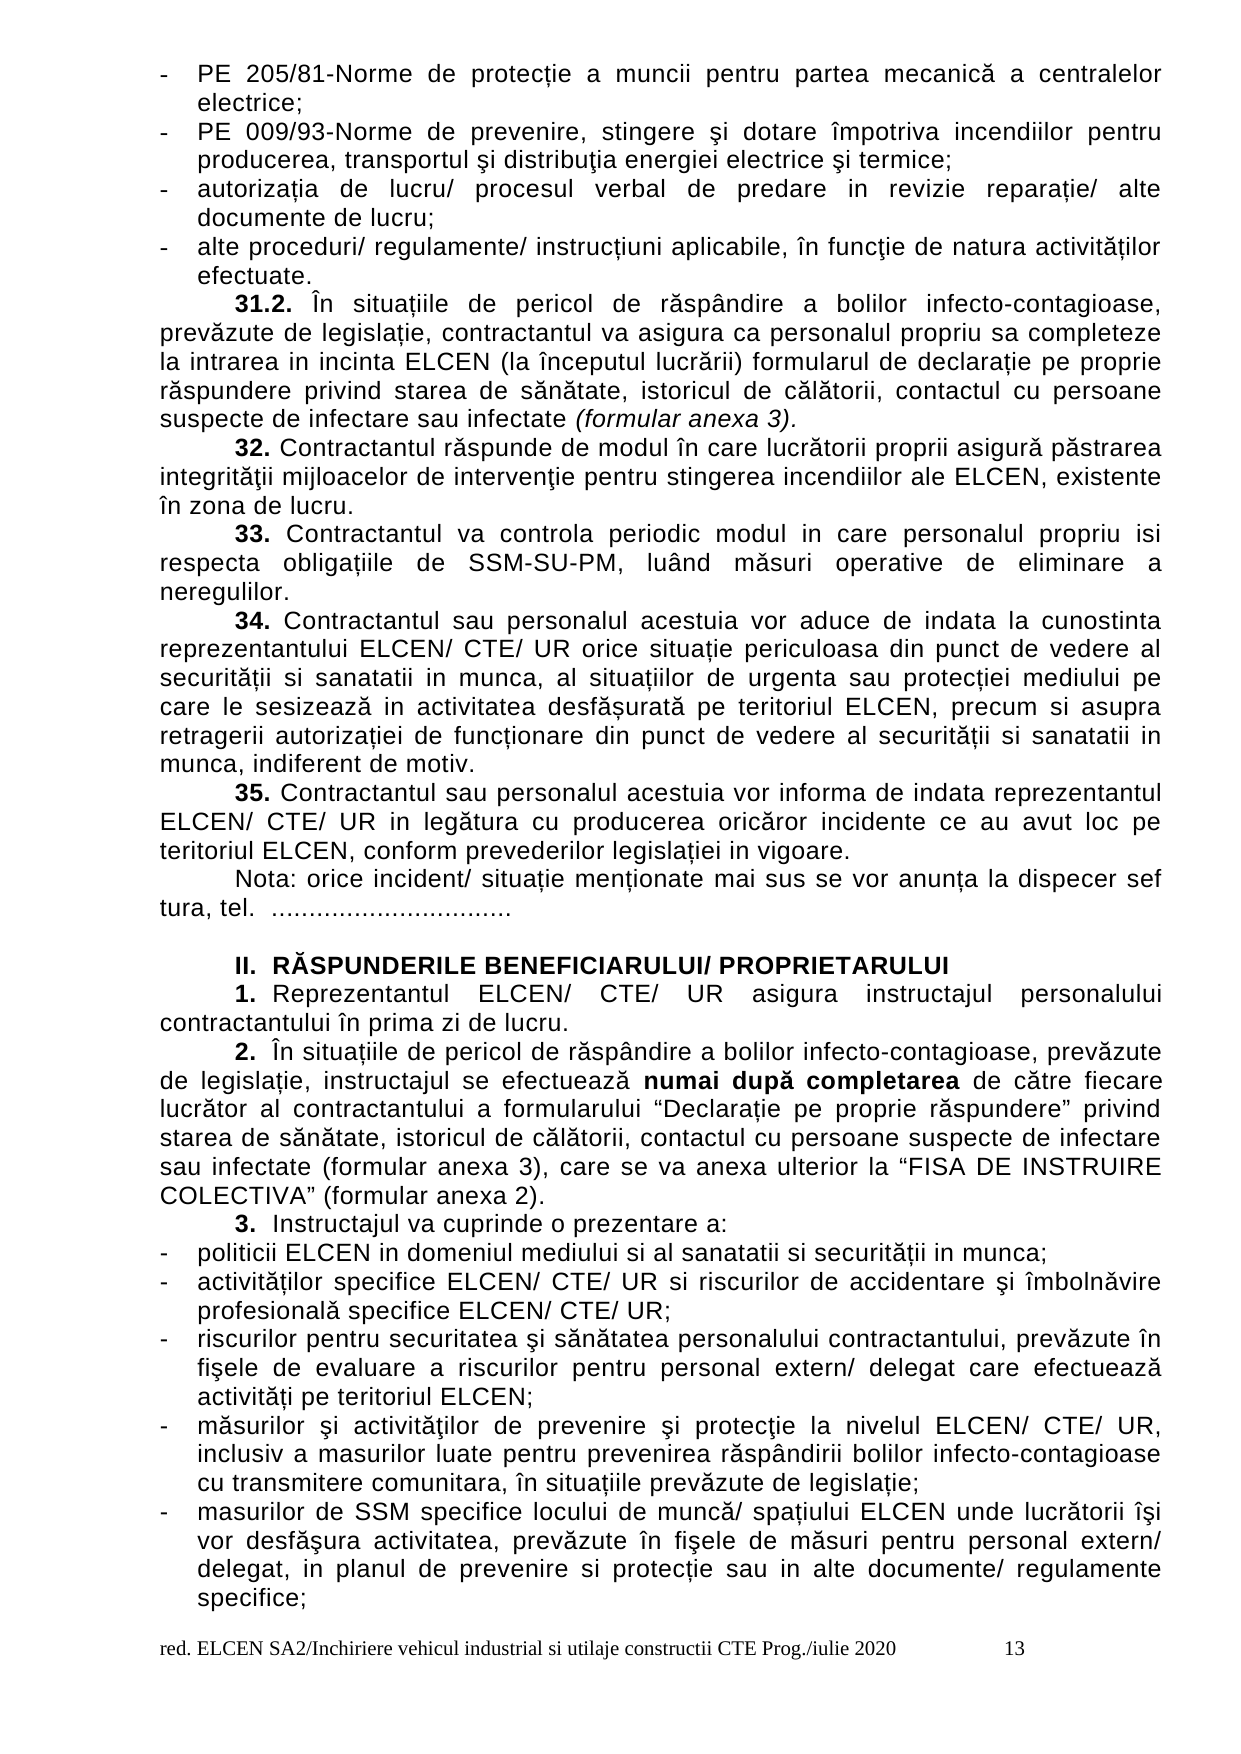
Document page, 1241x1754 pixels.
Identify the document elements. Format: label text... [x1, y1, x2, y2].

list În situațiile de pericol de răspândire a bolilor infecto-contagioase, prevăzute de legislație, instructajul se efectuează numai după completarea de către fiecare lucrător al contractantului a formularului “Declarație pe proprie răspundere” privind starea de sănătate, istoricul de călătorii, contactul cu persoane suspecte de infectare sau infectate (formular anexa 3), care se va anexa ulterior la “FISA DE INSTRUIRE COLECTIVA” (formular anexa 2). [159, 1037, 1163, 1209]
list riscurilor pentru securitatea şi sănătatea personalului contractantului, prevăzute în fişele de evaluare a riscurilor pentru personal extern/ delegat care efectuează activități pe teritoriul ELCEN; [159, 1324, 1163, 1411]
list Reprezentantul ELCEN/ CTE/ UR asigura instructajul personalului contractantului în prima zi de lucru. [159, 979, 1163, 1037]
text Nota: orice incident/ situație menționate mai sus se vor anunța la dispecer sef tura, tel. ................................ [159, 864, 1163, 922]
list activităților specifice ELCEN/ CTE/ UR si riscurilor de accidentare şi îmbolnǎvire profesionalǎ specifice ELCEN/ CTE/ UR; [159, 1267, 1163, 1324]
list politicii ELCEN in domeniul mediului si al sanatatii si securității in munca; [159, 1238, 1163, 1267]
list alte proceduri/ regulamente/ instrucțiuni aplicabile, în funcţie de natura activităților efectuate. [159, 232, 1163, 289]
list măsurilor şi activităţilor de prevenire şi protecţie la nivelul ELCEN/ CTE/ UR, inclusiv a masurilor luate pentru prevenirea răspândirii bolilor infecto-contagioase cu transmitere comunitara, în situațiile prevăzute de legislație; [159, 1411, 1163, 1497]
text 34. Contractantul sau personalul acestuia vor aduce de indata la cunostinta reprezentantului ELCEN/ CTE/ UR orice situație periculoasa din punct de vedere al securității si sanatatii in munca, al situațiilor de urgenta sau protecției mediului pe care le sesizează in activitatea desfășurată pe teritoriul ELCEN, precum si asupra retragerii autorizației de funcționare din punct de vedere al securității si sanatatii in munca, indiferent de motiv. [159, 606, 1163, 778]
list PE 205/81-Norme de protecție a muncii pentru partea mecanică a centralelor electrice; [159, 59, 1163, 117]
list PE 009/93-Norme de prevenire, stingere şi dotare împotriva incendiilor pentru producerea, transportul şi distribuţia energiei electrice şi termice; [159, 117, 1163, 174]
list autorizația de lucru/ procesul verbal de predare in revizie reparație/ alte documente de lucru; [159, 174, 1163, 232]
list masurilor de SSM specifice locului de muncă/ spațiului ELCEN unde lucrătorii îşi vor desfăşura activitatea, prevăzute în fişele de măsuri pentru personal extern/ delegat, in planul de prevenire si protecție sau in alte documente/ regulamente specifice; [159, 1497, 1163, 1612]
list Instructajul va cuprinde o prezentare a: [159, 1209, 1163, 1238]
text 32. Contractantul rǎspunde de modul în care lucrătorii proprii asigurǎ păstrarea integrităţii mijloacelor de intervenţie pentru stingerea incendiilor ale ELCEN, existente în zona de lucru. [159, 433, 1163, 519]
text II. RĂSPUNDERILE BENEFICIARULUI/ PROPRIETARULUI [234, 951, 1163, 979]
text 35. Contractantul sau personalul acestuia vor informa de indata reprezentantul ELCEN/ CTE/ UR in legătura cu producerea oricăror incidente ce au avut loc pe teritoriul ELCEN, conform prevederilor legislației in vigoare. [159, 778, 1163, 864]
text 31.2. În situațiile de pericol de răspândire a bolilor infecto-contagioase, prevăzute de legislație, contractantul va asigura ca personalul propriu sa completeze la intrarea in incinta ELCEN (la începutul lucrării) formularul de declarație pe proprie răspundere privind starea de sănătate, istoricul de călătorii, contactul cu persoane suspecte de infectare sau infectate (formular anexa 3). [159, 289, 1163, 433]
text 33. Contractantul va controla periodic modul in care personalul propriu isi respecta obligațiile de SSM-SU-PM, luând mǎsuri operative de eliminare a neregulilor. [159, 519, 1163, 606]
